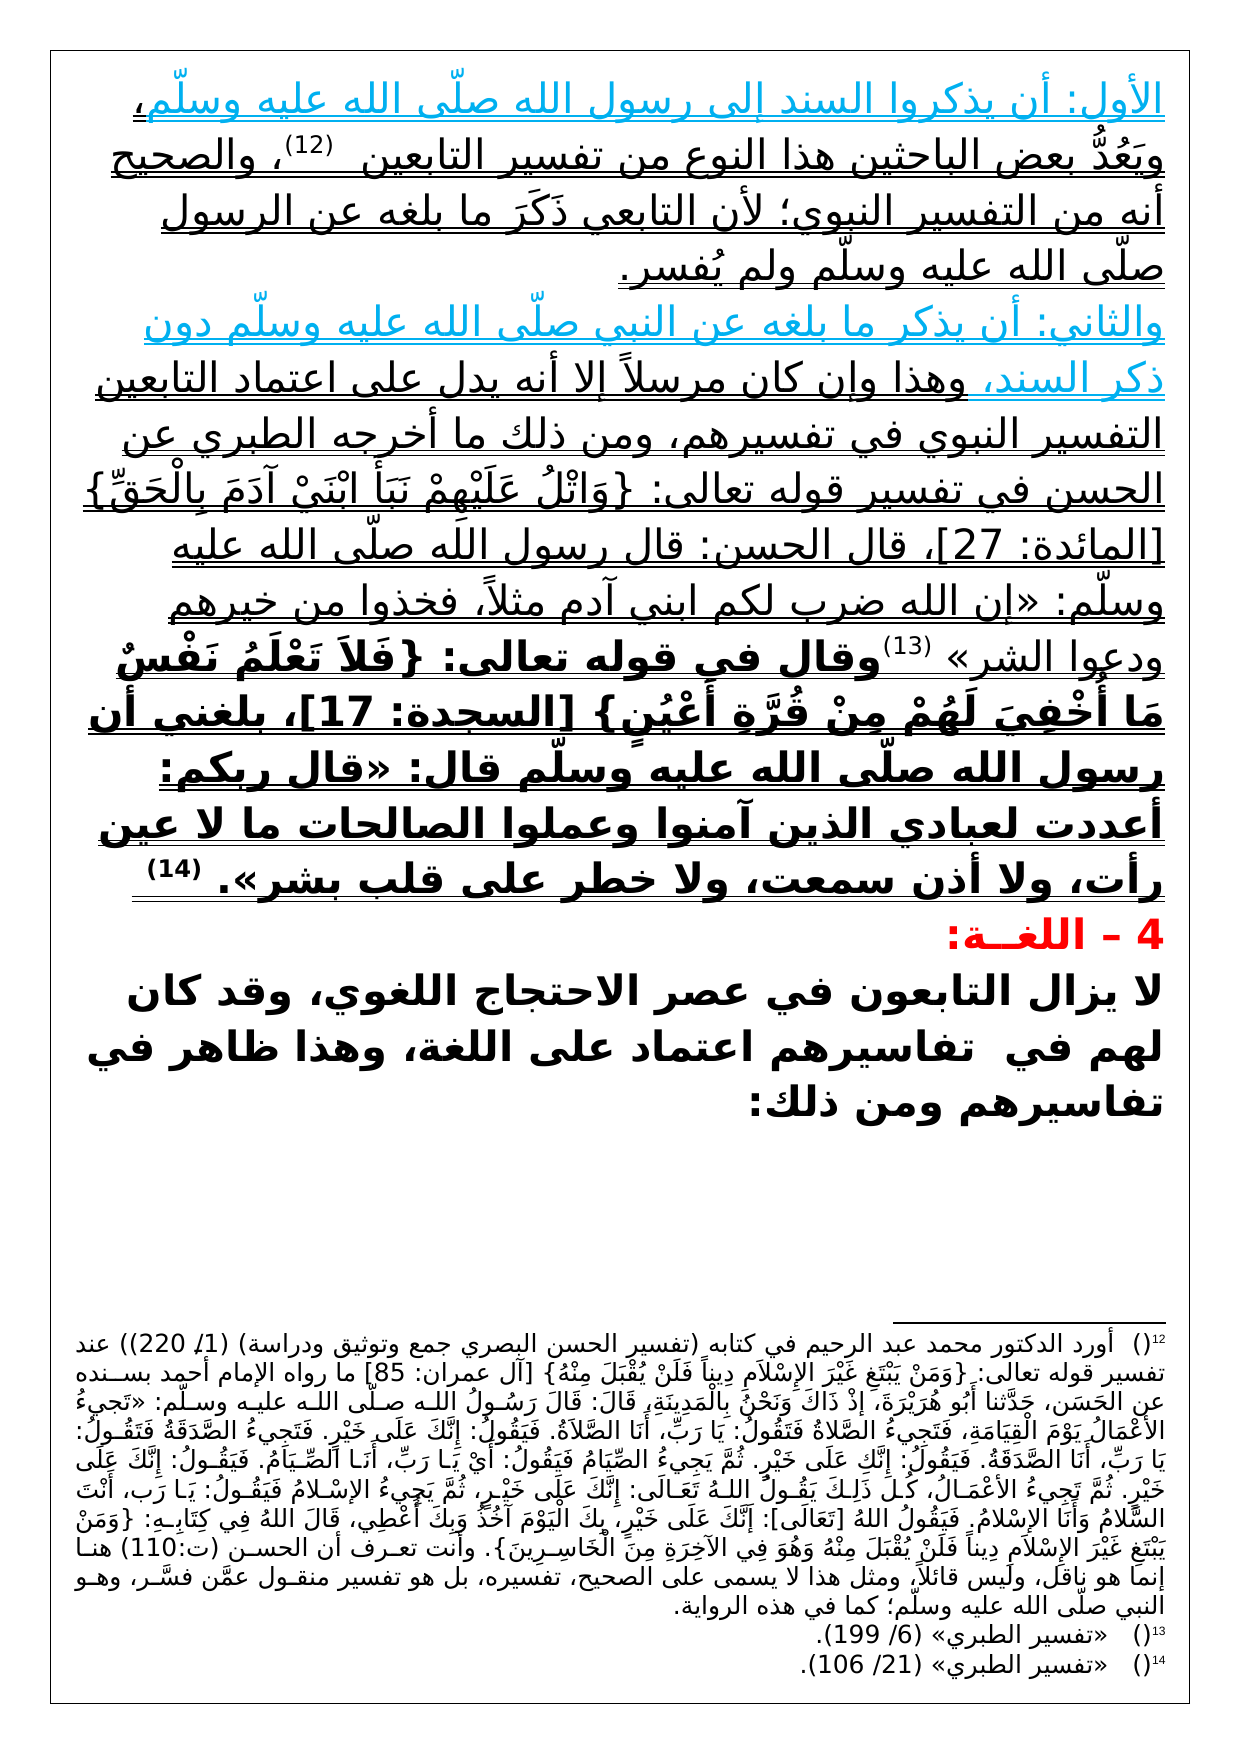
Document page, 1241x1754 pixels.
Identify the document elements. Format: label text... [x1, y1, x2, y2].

text الأول: أن يذكروا السند إلى رسول الله صلّى الله عليه وسلّم، ويَعُدُّ بعض الباحثين هذا النوع من تفسير التابعين ()، والصحيح أنه من التفسير النبوي؛ لأن التابعي ذَكَرَ ما بلغه عن الرسول صلّى الله عليه وسلّم ولم يُفسر. [75, 75, 1165, 291]
text 4 – اللغــة: [75, 911, 1165, 959]
text لا يزال التابعون في عصر الاحتجاج اللغوي، وقد كان لهم في تفاسيرهم اعتماد على اللغة، وهذا ظاهر في تفاسيرهم ومن ذلك: [75, 967, 1165, 1127]
text والثاني: أن يذكر ما بلغه عن النبي صلّى الله عليه وسلّم دون ذكر السند، وهذا وإن كان مرسلاً إلا أنه يدل على اعتماد التابعين التفسير النبوي في تفسيرهم، ومن ذلك ما أخرجه الطبري عن الحسن في تفسير قوله تعالى: {وَاتْلُ عَلَيْهِمْ نَبَأَ ابْنَيْ آدَمَ بِالْحَقِّ} [المائدة: 27]، قال الحسن: قال رسول الله صلّى الله عليه وسلّم: «إن الله ضرب لكم ابني آدم مثلاً، فخذوا من خيرهم ودعوا الشر» ()وقال في قوله تعالى: {فَلاَ تَعْلَمُ نَفْسٌ مَا أُخْفِيَ لَهُمْ مِنْ قُرَّةِ أَعْيُنٍ} [السجدة: 17]، بلغني أن رسول الله صلّى الله عليه وسلّم قال: «قال ربكم: أعددت لعبادي الذين آمنوا وعملوا الصالحات ما لا عين رأت، ولا أذن سمعت، ولا خطر على قلب بشر». () [75, 298, 1165, 904]
